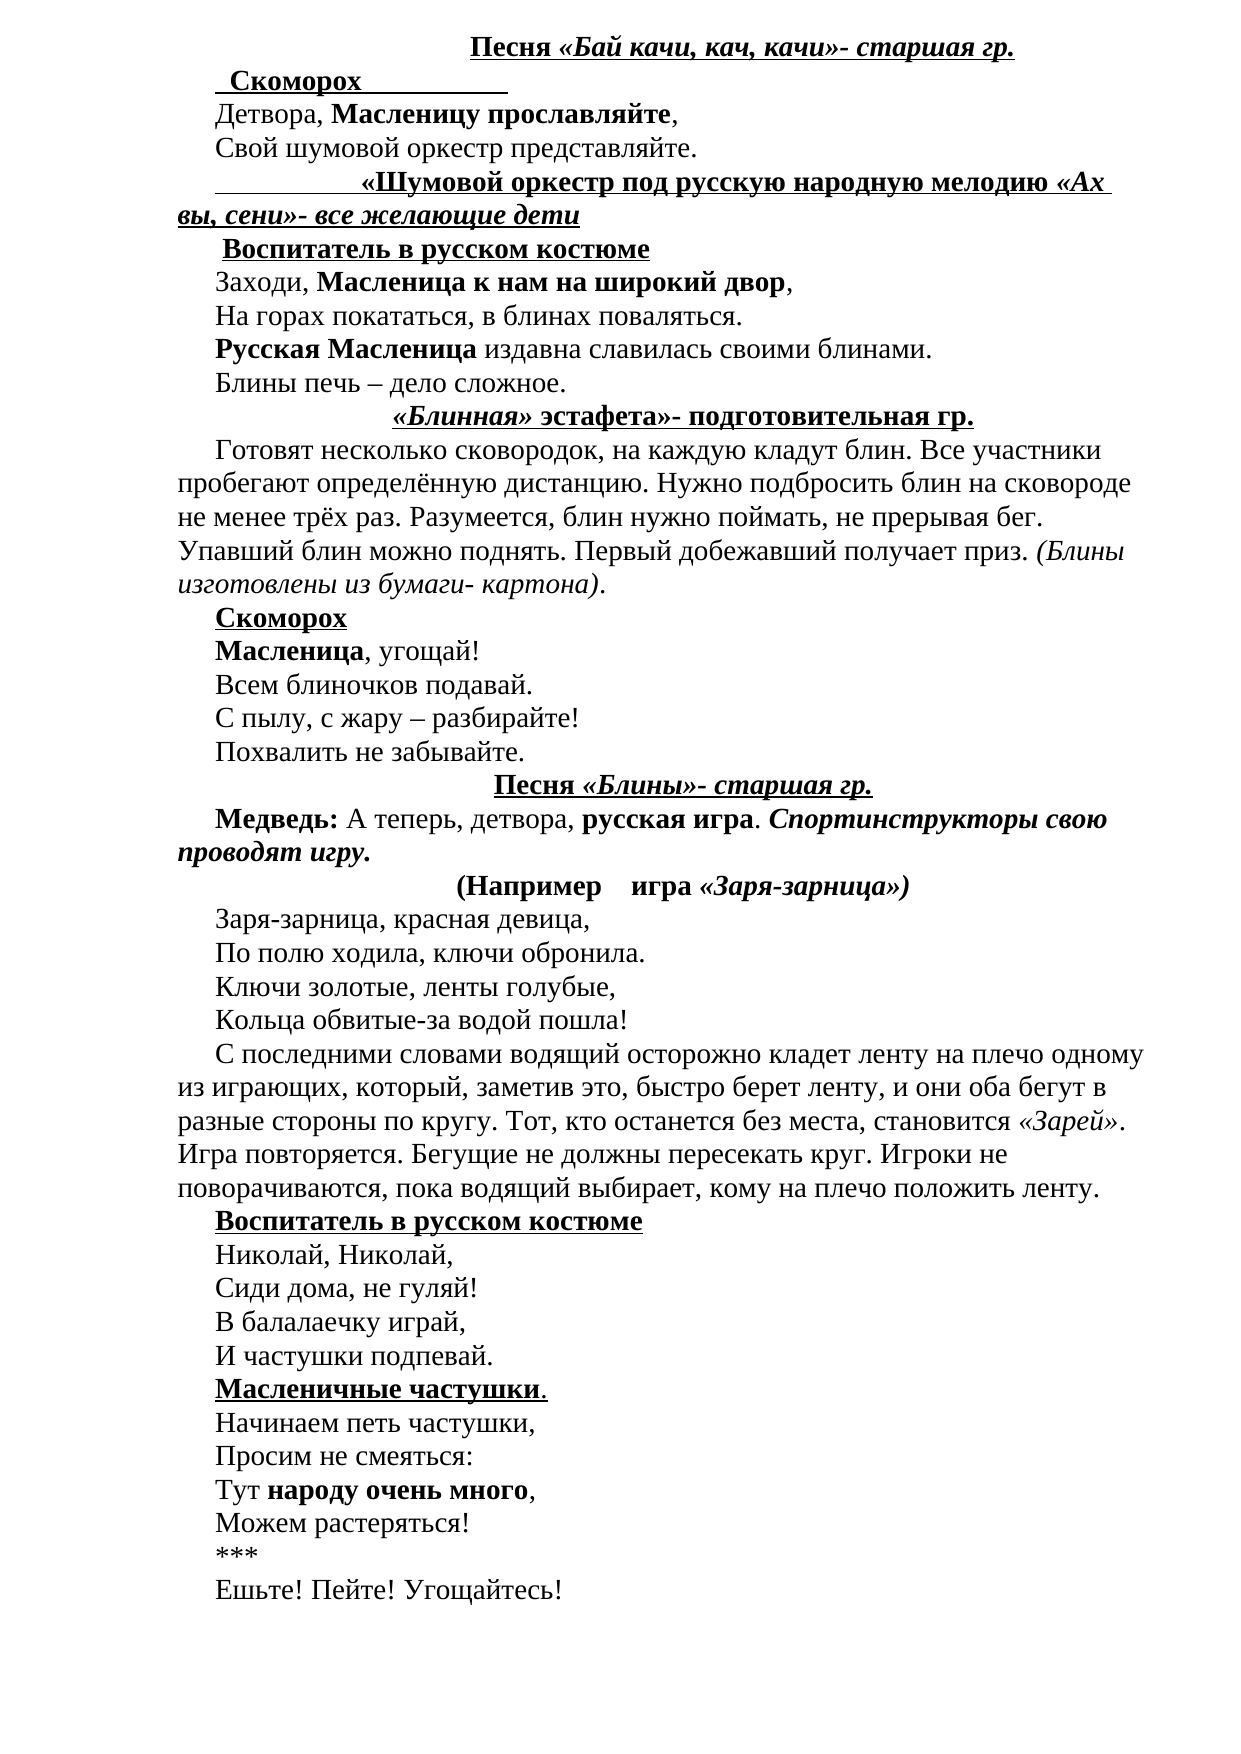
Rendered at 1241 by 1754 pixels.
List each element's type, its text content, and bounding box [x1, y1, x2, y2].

text Всем блиночков подавай. [177, 667, 1152, 700]
text Песня «Блины»- старшая гр. [177, 767, 1152, 801]
text Скоморох [177, 63, 1152, 97]
text Ешьте! Пейте! Угощайтесь! [177, 1572, 1152, 1606]
text Песня «Бай качи, кач, качи»- старшая гр. [177, 29, 1152, 63]
text Воспитатель в русском костюме [177, 1203, 1152, 1237]
text Начинаем петь частушки, [177, 1405, 1152, 1438]
text Похвалить не забывайте. [177, 734, 1152, 767]
text Масленица, угощай! [177, 633, 1152, 667]
text Кольца обвитые-за водой пошла! [177, 1002, 1152, 1036]
text С пылу, с жару – разбирайте! [177, 700, 1152, 734]
text «Шумовой оркестр под русскую народную мелодию «Ах вы, сени»- все желающие дети [177, 164, 1152, 231]
text Свой шумовой оркестр представляйте. [177, 130, 1152, 164]
text (Например игра «Заря-зарница») [177, 868, 1152, 902]
text Ключи золотые, ленты голубые, [177, 969, 1152, 1002]
text Заходи, Масленица к нам на широкий двор, [177, 264, 1152, 298]
text Воспитатель в русском костюме [177, 231, 1152, 264]
text Масленичные частушки. [177, 1371, 1152, 1405]
text Николай, Николай, [177, 1237, 1152, 1271]
text На горах покататься, в блинах поваляться. [177, 298, 1152, 331]
text Можем растеряться! [177, 1505, 1152, 1539]
text Сиди дома, не гуляй! [177, 1271, 1152, 1304]
text Готовят несколько сковородок, на каждую кладут блин. Все участники пробегают определённую дистанцию. Нужно подбросить блин на сковороде не менее трёх раз. Разумеется, блин нужно поймать, не прерывая бег. Упавший блин можно поднять. Первый добежавший получает приз. (Блины изготовлены из бумаги- картона). [177, 432, 1152, 600]
text В балалаечку играй, [177, 1304, 1152, 1338]
text Заря-зарница, красная девица, [177, 902, 1152, 935]
text И частушки подпевай. [177, 1338, 1152, 1371]
text Детвора, Масленицу прославляйте, [177, 97, 1152, 130]
text Скоморох [177, 600, 1152, 633]
text Блины печь – дело сложное. [177, 365, 1152, 398]
text Тут народу очень много, [177, 1472, 1152, 1505]
text Просим не смеяться: [177, 1438, 1152, 1472]
text Русская Масленица издавна славилась своими блинами. [177, 331, 1152, 365]
text «Блинная» эстафета»- подготовительная гр. [177, 398, 1152, 432]
text Медведь: А теперь, детвора, русская игра. Спортинструкторы свою проводят игру. [177, 801, 1152, 868]
text *** [177, 1539, 1152, 1572]
text С последними словами водящий осторожно кладет ленту на плечо одному из играющих, который, заметив это, быстро берет ленту, и они оба бегут в разные стороны по кругу. Тот, кто останется без места, становится «Зарей». Игра повторяется. Бегущие не должны пересекать круг. Игроки не поворачиваются, пока водящий выбирает, кому на плечо положить ленту. [177, 1036, 1152, 1203]
text По полю ходила, ключи обронила. [177, 935, 1152, 969]
